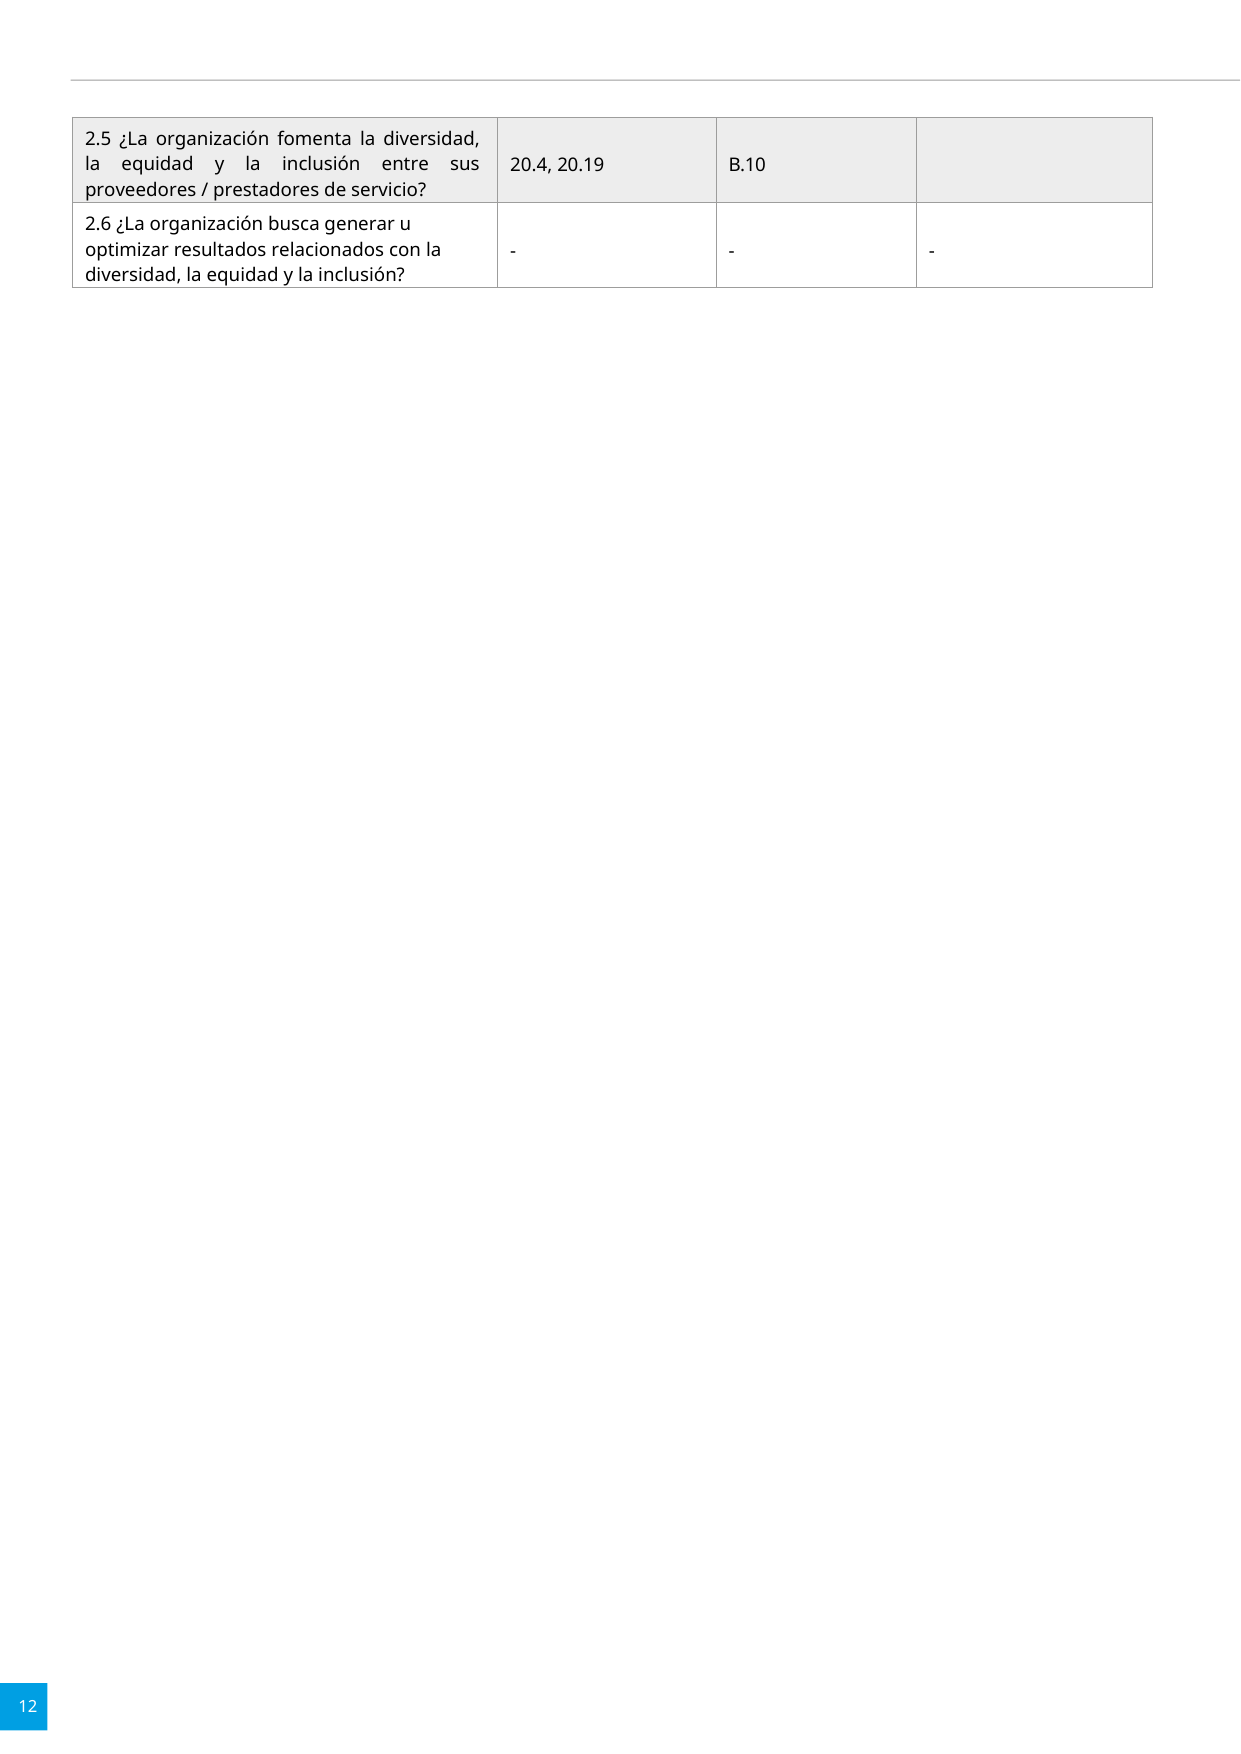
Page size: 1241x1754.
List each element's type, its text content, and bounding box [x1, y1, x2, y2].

table_cell - [917, 203, 1152, 287]
table_cell [917, 118, 1152, 202]
table_cell - [498, 203, 716, 287]
table_cell 20.4, 20.19 [498, 118, 716, 202]
table_cell 2.5 ¿La organización fomenta la diversidad, la equidad y la inclusión entre sus proveedores / prestadores de servicio? [73, 118, 497, 202]
table_cell B.10 [717, 118, 916, 202]
table_cell 2.6 ¿La organización busca generar u optimizar resultados relacionados con la diversidad, la equidad y la inclusión? [73, 203, 497, 287]
table_cell - [717, 203, 916, 287]
